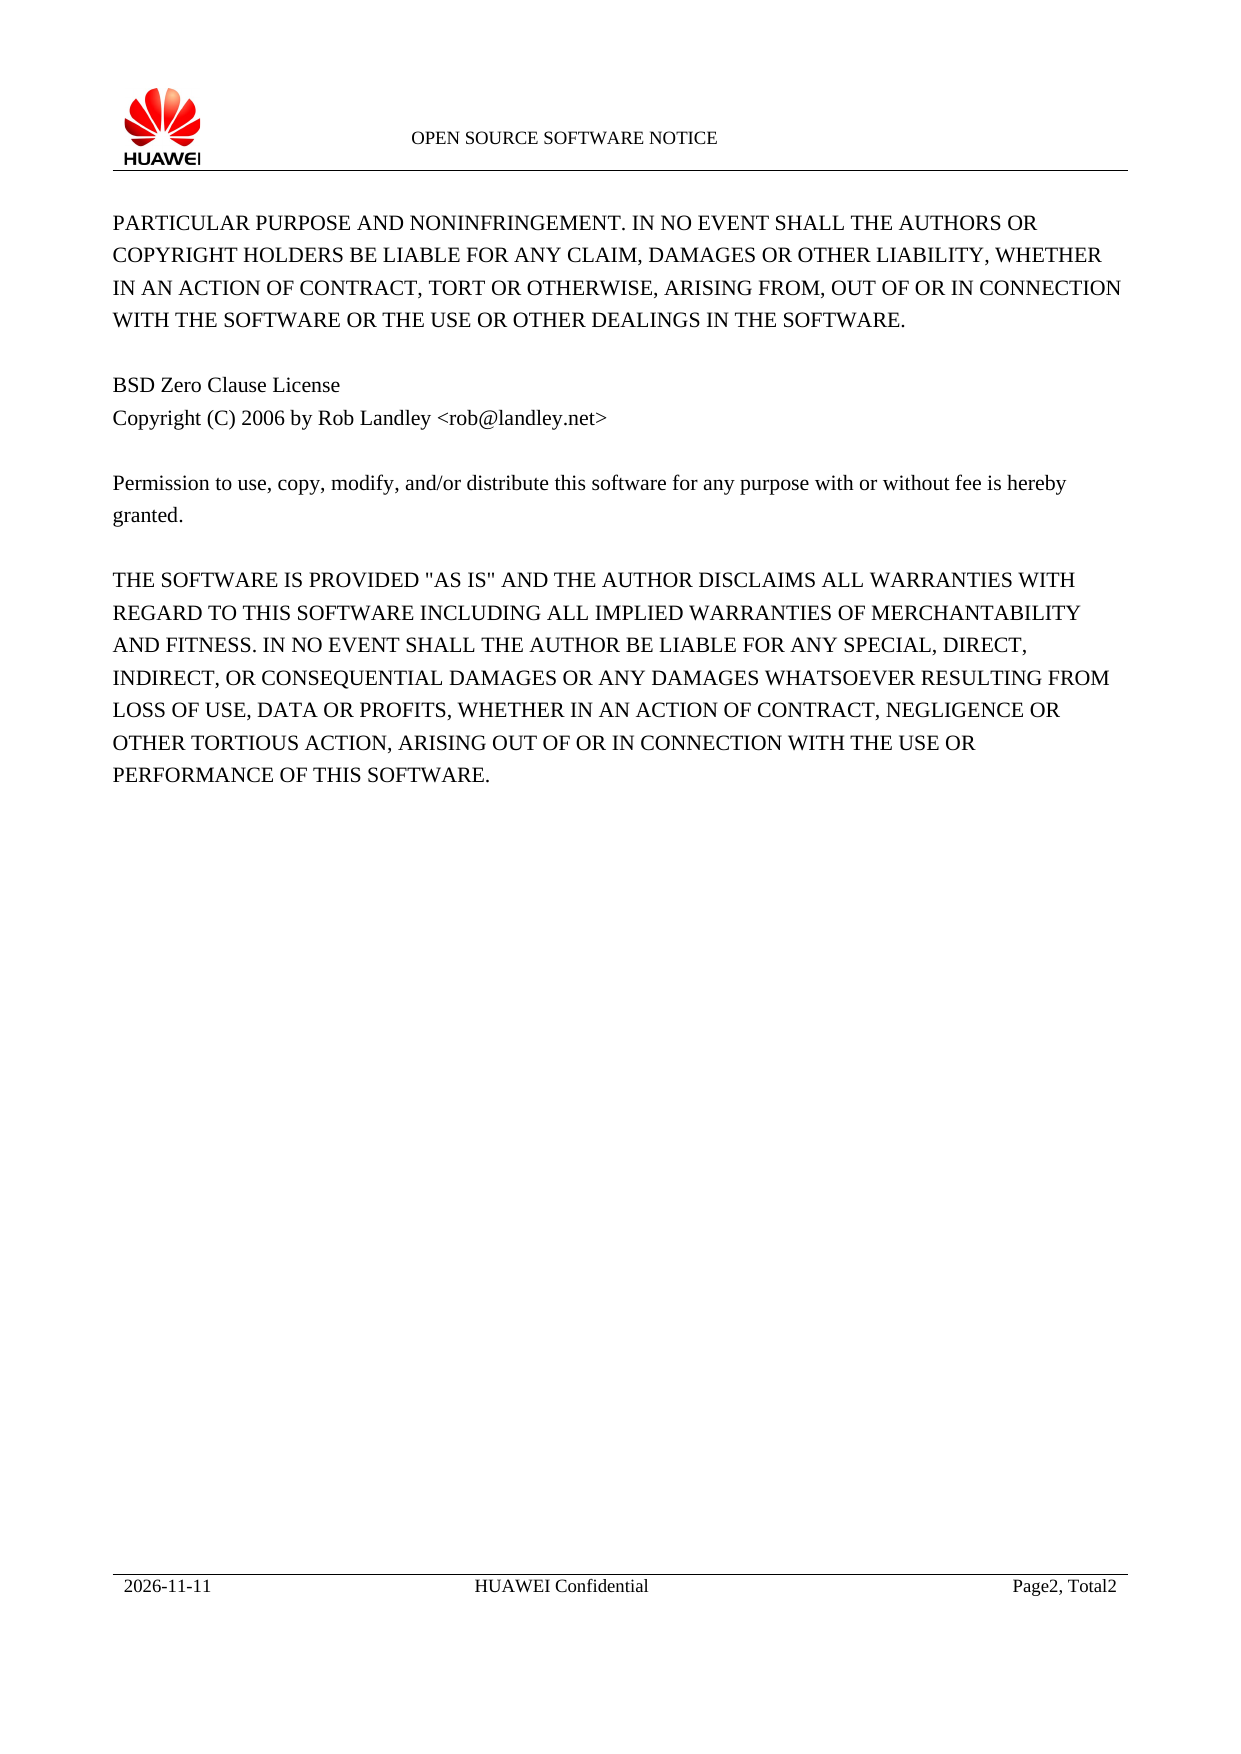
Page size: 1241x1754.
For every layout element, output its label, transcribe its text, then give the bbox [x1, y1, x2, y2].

picture [124, 88, 201, 165]
